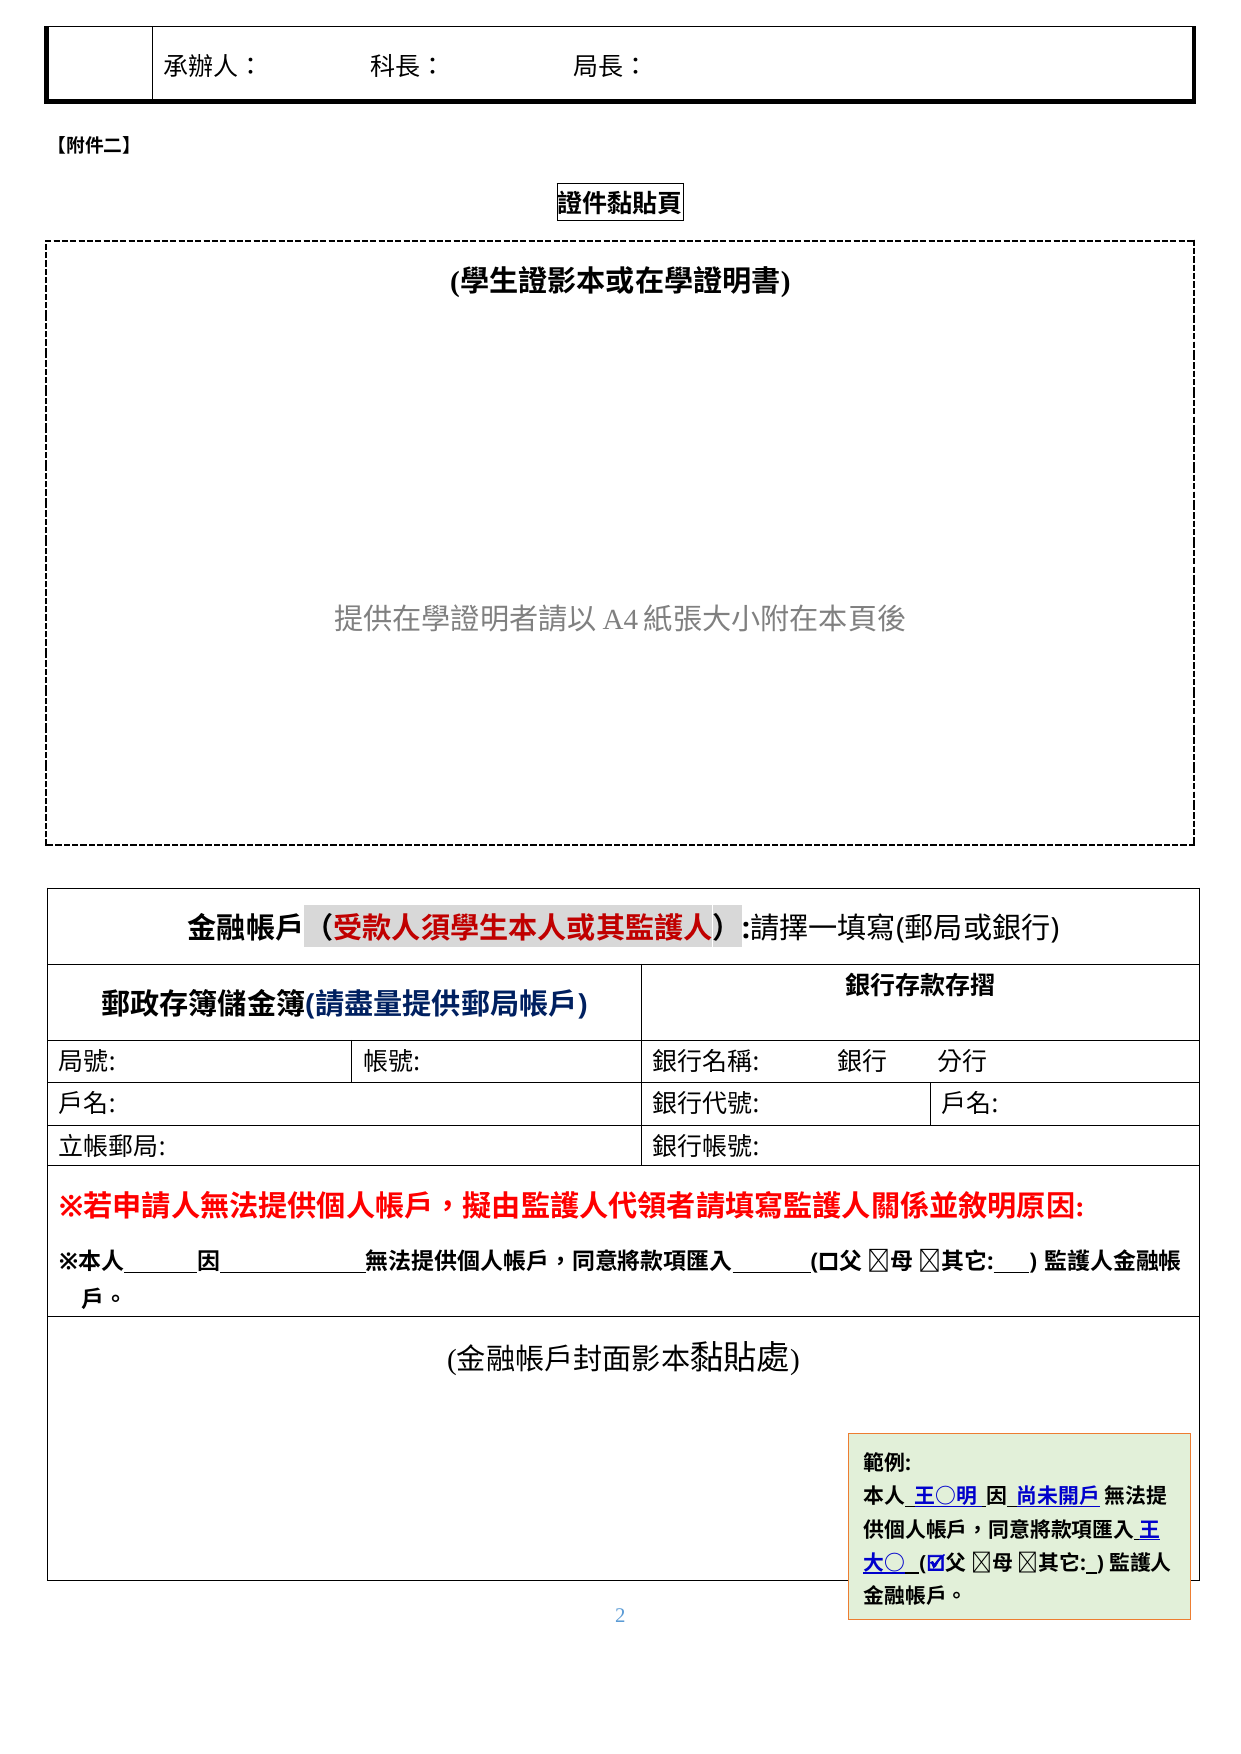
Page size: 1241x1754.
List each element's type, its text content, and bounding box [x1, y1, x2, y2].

table_cell 承辦人： 科長： 局長： [153, 27, 1192, 99]
table_cell 戶名: [931, 1083, 1199, 1124]
text 【附件二】 [47, 131, 1193, 158]
table_cell 銀行帳號: [642, 1126, 1199, 1165]
text 提供在學證明者請以A4紙張大小附在本頁後 [47, 579, 1193, 654]
table_cell 郵政存簿儲金簿(請盡量提供郵局帳戶) [48, 965, 641, 1040]
table_cell (金融帳戶封面影本黏貼處) [48, 1317, 1199, 1580]
table_cell 立帳郵局: [48, 1126, 641, 1165]
table_cell 戶名: [48, 1083, 641, 1124]
text (學生證影本或在學證明書) [45, 239, 1195, 317]
table_header 金融帳戶（受款人須學生本人或其監護人）:請擇一填寫(郵局或銀行) [48, 889, 1199, 964]
table_cell 複審 [49, 27, 152, 99]
text 證件黏貼頁 [47, 164, 1193, 239]
table_cell 帳號: [352, 1041, 641, 1082]
table_cell ※若申請人無法提供個人帳戶，擬由監護人代領者請填寫監護人關係並敘明原因: ※本人 因 無法提供個人帳戶，同意將款項匯入 (父 母 其它: ) 監護人金融帳戶。 [48, 1166, 1199, 1316]
table_cell 局號: [48, 1041, 351, 1082]
table_cell 銀行代號: [642, 1083, 930, 1124]
table_cell 銀行名稱: 銀行 分行 [642, 1041, 1199, 1082]
table_cell 銀行存款存摺 [642, 965, 1199, 1040]
